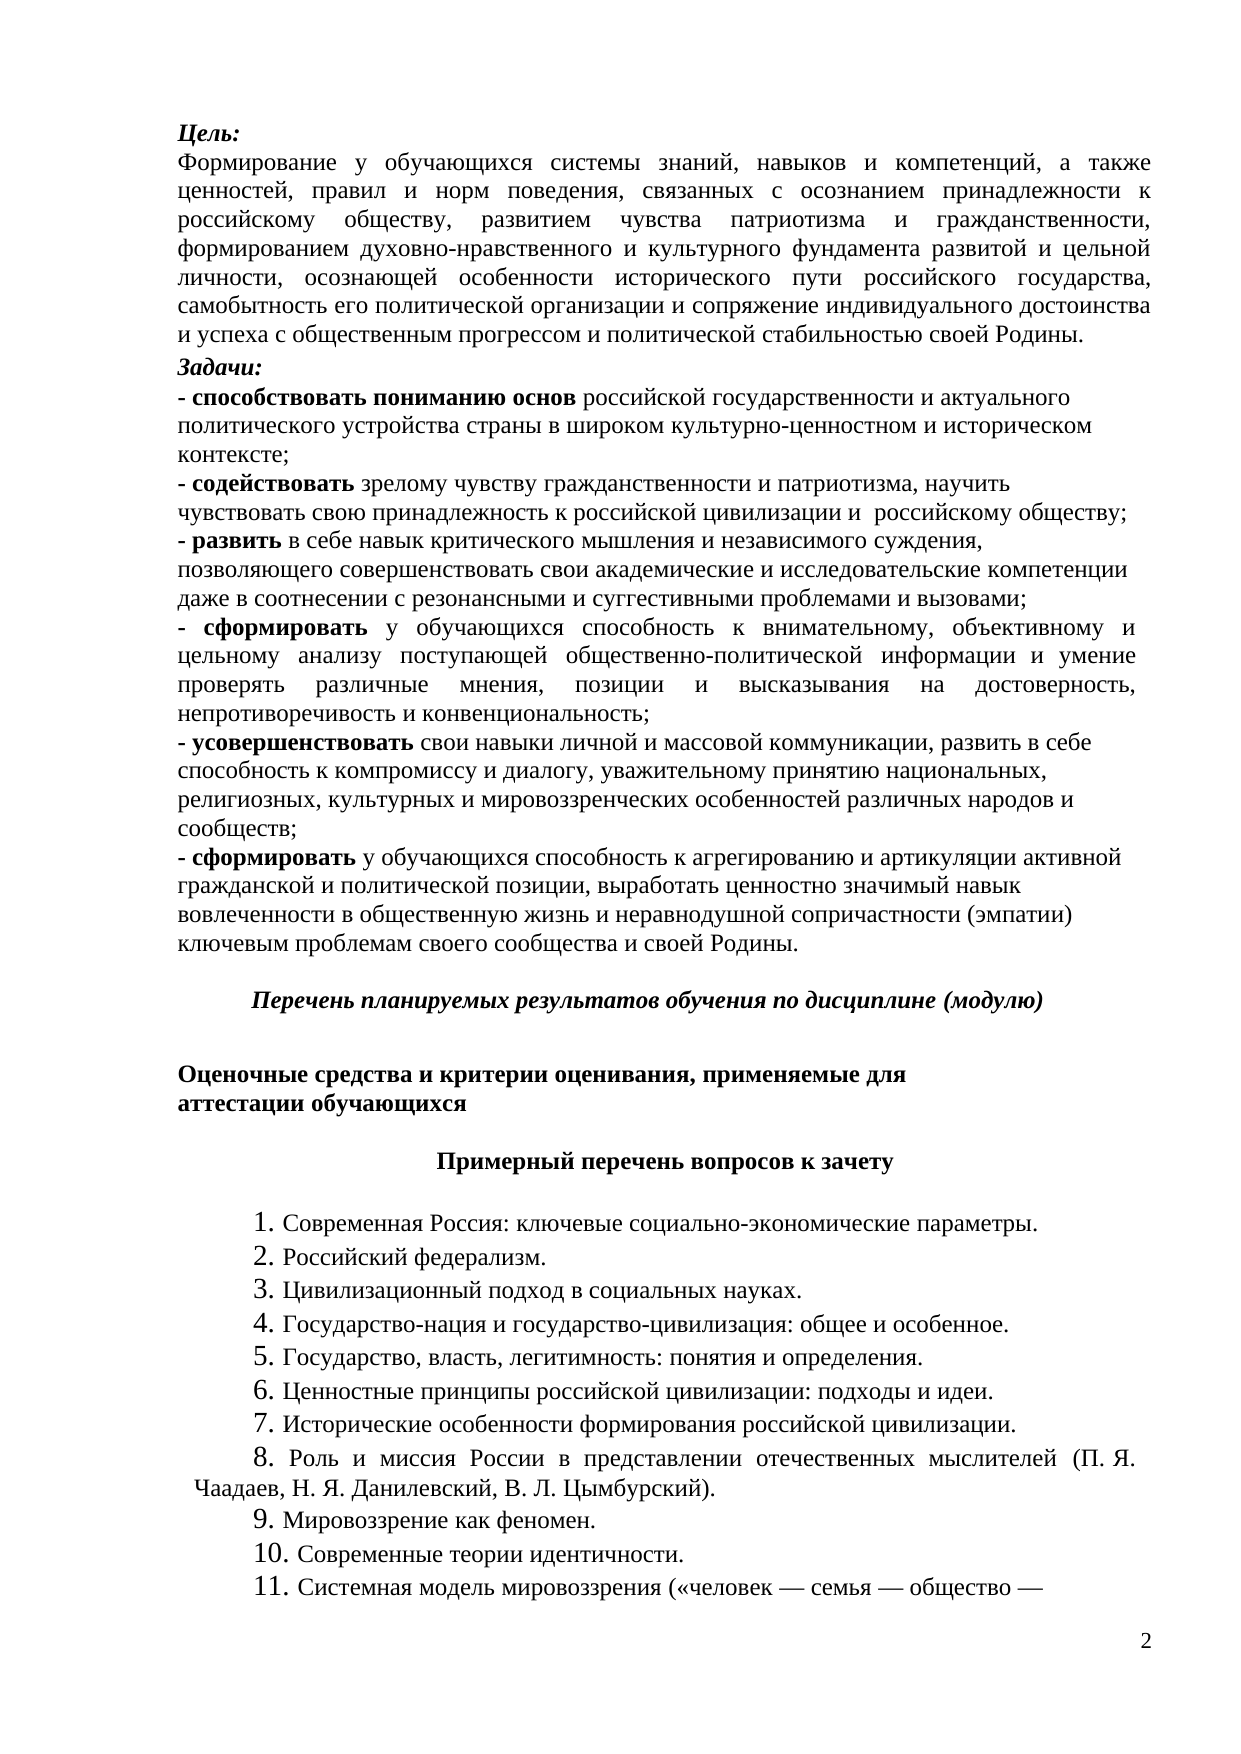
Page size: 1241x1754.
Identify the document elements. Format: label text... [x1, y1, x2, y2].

text Перечень планируемых результатов обучения по дисциплине (модулю) [177, 985, 1152, 1014]
text - содействовать зрелому чувству гражданственности и патриотизма, научить чувствовать свою принадлежность к российской цивилизации и российскому обществу; [177, 468, 1137, 525]
list Современные теории идентичности. [253, 1535, 1152, 1569]
list Современная Россия: ключевые социально-экономические параметры. [253, 1204, 1152, 1238]
text Задачи: [177, 348, 1152, 382]
text - развить в себе навык критического мышления и независимого суждения, позволяющего совершенствовать свои академические и исследовательские компетенции даже в соотнесении с резонансными и суггестивными проблемами и вызовами; [177, 525, 1136, 612]
list Исторические особенности формирования российской цивилизации. [253, 1406, 1152, 1439]
list Цивилизационный подход в социальных науках. [253, 1272, 1152, 1305]
list Государство-нация и государство-цивилизация: общее и особенное. [253, 1305, 1152, 1339]
text - сформировать у обучающихся способность к внимательному, объективному и цельному анализу поступающей общественно-политической информации и умение проверять различные мнения, позиции и высказывания на достоверность, непротиворечивость и конвенциональность; [177, 612, 1136, 727]
list Ценностные принципы российской цивилизации: подходы и идеи. [253, 1372, 1152, 1406]
subtitle Оценочные средства и критерии оценивания, применяемые для аттестации обучающихся [177, 1059, 947, 1117]
list Мировоззрение как феномен. [253, 1502, 1152, 1535]
list Государство, власть, легитимность: понятия и определения. [253, 1339, 1152, 1372]
text - способствовать пониманию основ российской государственности и актуального политического устройства страны в широком культурно-ценностном и историческом контексте; [177, 382, 1137, 468]
text - сформировать у обучающихся способность к агрегированию и артикуляции активной гражданской и политической позиции, выработать ценностно значимый навык вовлеченности в общественную жизнь и неравнодушной сопричастности (эмпатии) ключевым проблемам своего сообщества и своей Родины. [177, 842, 1137, 957]
list Роль и миссия России в представлении отечественных мыслителей (П. Я. Чаадаев, Н. Я. Данилевский, В. Л. Цымбурский). [194, 1439, 1136, 1502]
list Системная модель мировоззрения («человек — семья — общество — [253, 1569, 1152, 1602]
text - усовершенствовать свои навыки личной и массовой коммуникации, развить в себе способность к компромиссу и диалогу, уважительному принятию национальных, религиозных, культурных и мировоззренческих особенностей различных народов и сообществ; [177, 727, 1137, 842]
text Формирование у обучающихся системы знаний, навыков и компетенций, а также ценностей, правил и норм поведения, связанных с осознанием принадлежности к российскому обществу, развитием чувства патриотизма и гражданственности, формированием духовно-нравственного и культурного фундамента развитой и цельной личности, осознающей особенности исторического пути российского государства, самобытность его политической организации и сопряжение индивидуального достоинства и успеха с общественным прогрессом и политической стабильностью своей Родины. [177, 147, 1152, 348]
subtitle Примерный перечень вопросов к зачету [216, 1146, 1113, 1175]
text Цель: [177, 118, 1152, 147]
list Российский федерализм. [253, 1238, 1152, 1272]
